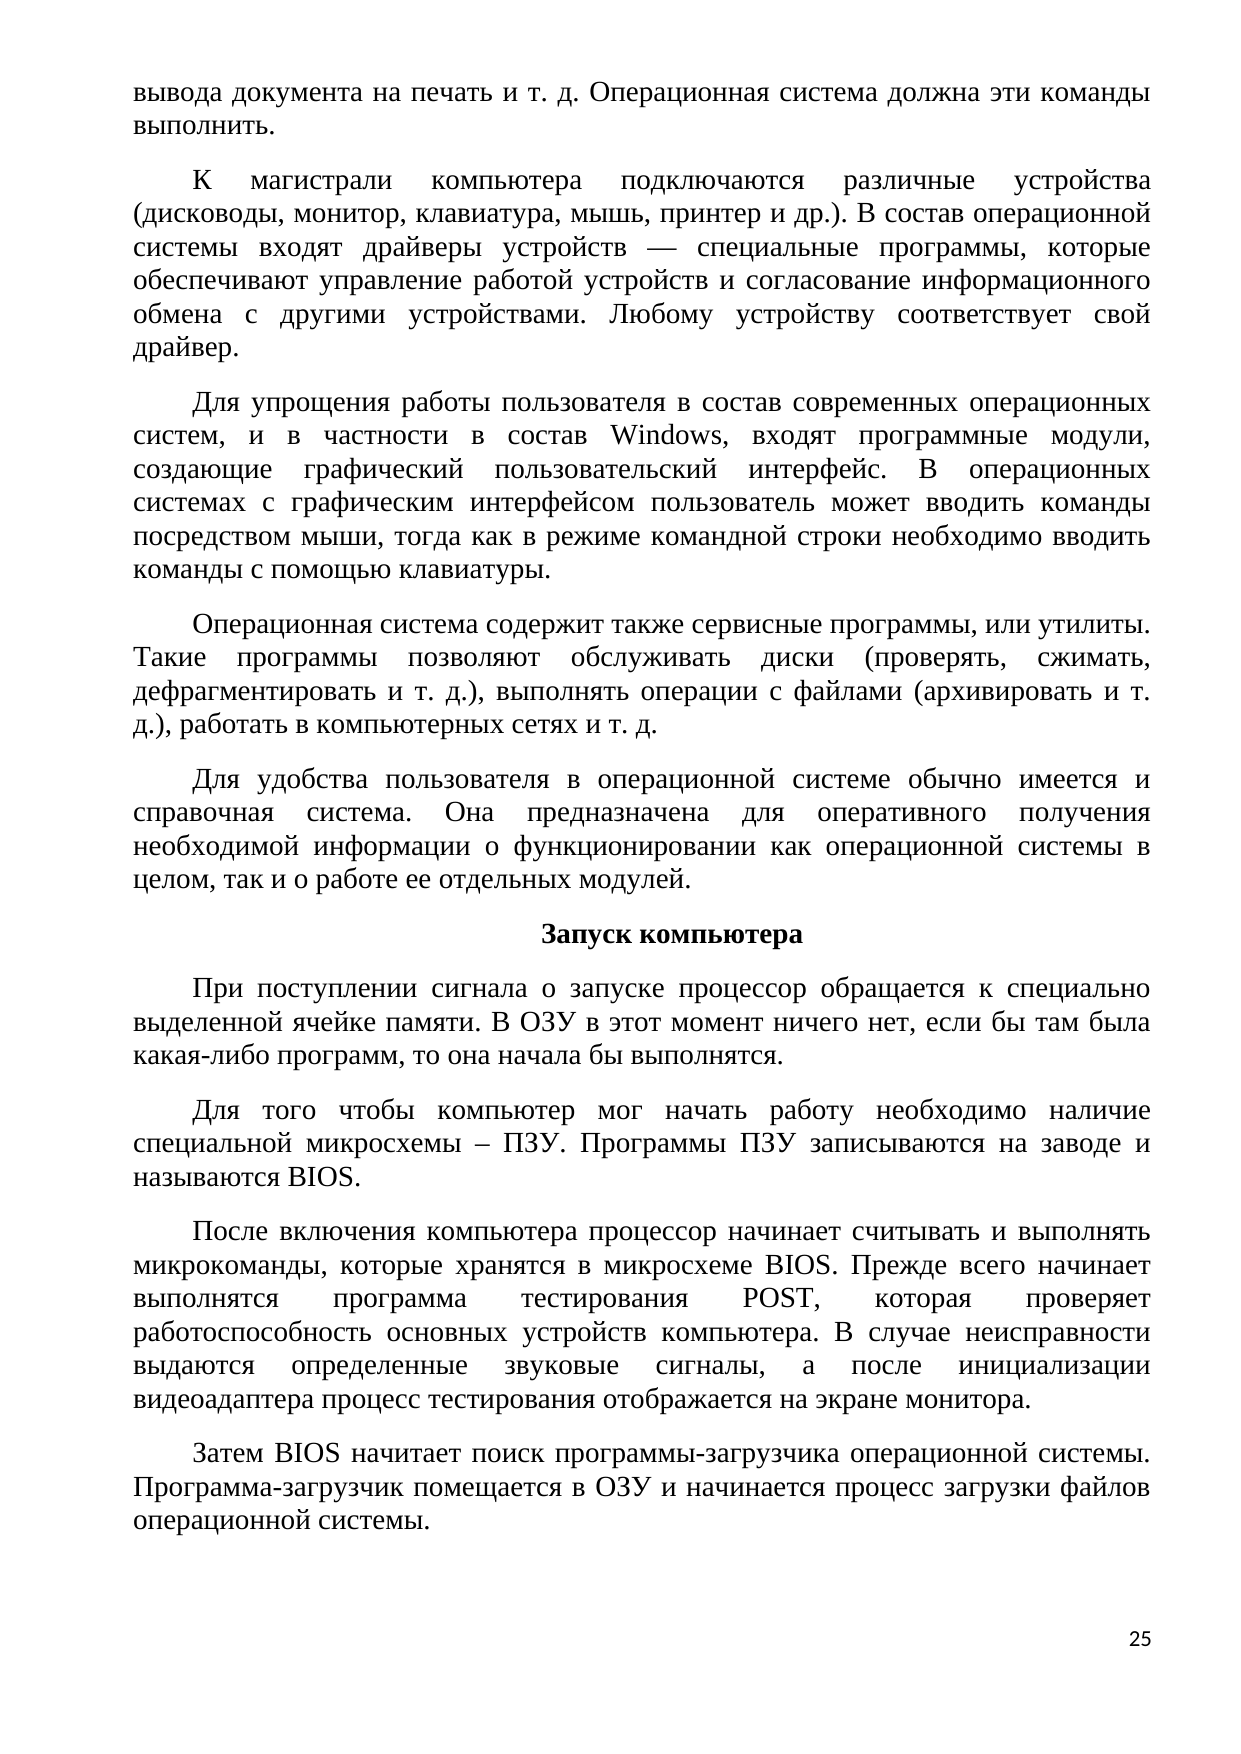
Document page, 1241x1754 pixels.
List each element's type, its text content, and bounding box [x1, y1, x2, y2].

text Для того чтобы компьютер мог начать работу необходимо наличие специальной микросхемы – ПЗУ. Программы ПЗУ записываются на заводе и называются BIOS. [133, 1092, 1152, 1192]
text К магистрали компьютера подключаются различные устройства (дисководы, монитор, клавиатура, мышь, принтер и др.). В состав операционной системы входят драйверы устройств — специальные программы, которые обеспечивают управление работой устройств и согласование информационного обмена с другими устройствами. Любому устройству соответствует свой драйвер. [133, 162, 1152, 363]
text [133, 74, 1152, 141]
text Для удобства пользователя в операционной системе обычно имеется и справочная система. Она предназначена для оперативного получения необходимой информации о функционировании как операционной системы в целом, так и о работе ее отдельных модулей. [133, 761, 1152, 895]
text Операционная система содержит также сервисные программы, или утилиты. Такие программы позволяют обслуживать диски (проверять, сжимать, дефрагментировать и т. д.), выполнять операции с файлами (архивировать и т. д.), работать в компьютерных сетях и т. д. [133, 606, 1152, 740]
text Для упрощения работы пользователя в состав современных операционных систем, и в частности в состав Windows, входят программные модули, создающие графический пользовательский интерфейс. В операционных системах с графическим интерфейсом пользователь может вводить команды посредством мыши, тогда как в режиме командной строки необходимо вводить команды с помощью клавиатуры. [133, 384, 1152, 585]
text После включения компьютера процессор начинает считывать и выполнять микрокоманды, которые хранятся в микросхеме BIOS. Прежде всего начинает выполнятся программа тестирования POST, которая проверяет работоспособность основных устройств компьютера. В случае неисправности выдаются определенные звуковые сигналы, а после инициализации видеоадаптера процесс тестирования отображается на экране монитора. [133, 1213, 1152, 1414]
text Запуск компьютера [133, 916, 1152, 949]
text Затем BIOS начитает поиск программы-загрузчика операционной системы. Программа-загрузчик помещается в ОЗУ и начинается процесс загрузки файлов операционной системы. [133, 1435, 1152, 1536]
text При поступлении сигнала о запуске процессор обращается к специально выделенной ячейке памяти. В ОЗУ в этот момент ничего нет, если бы там была какая-либо программ, то она начала бы выполнятся. [133, 970, 1152, 1071]
